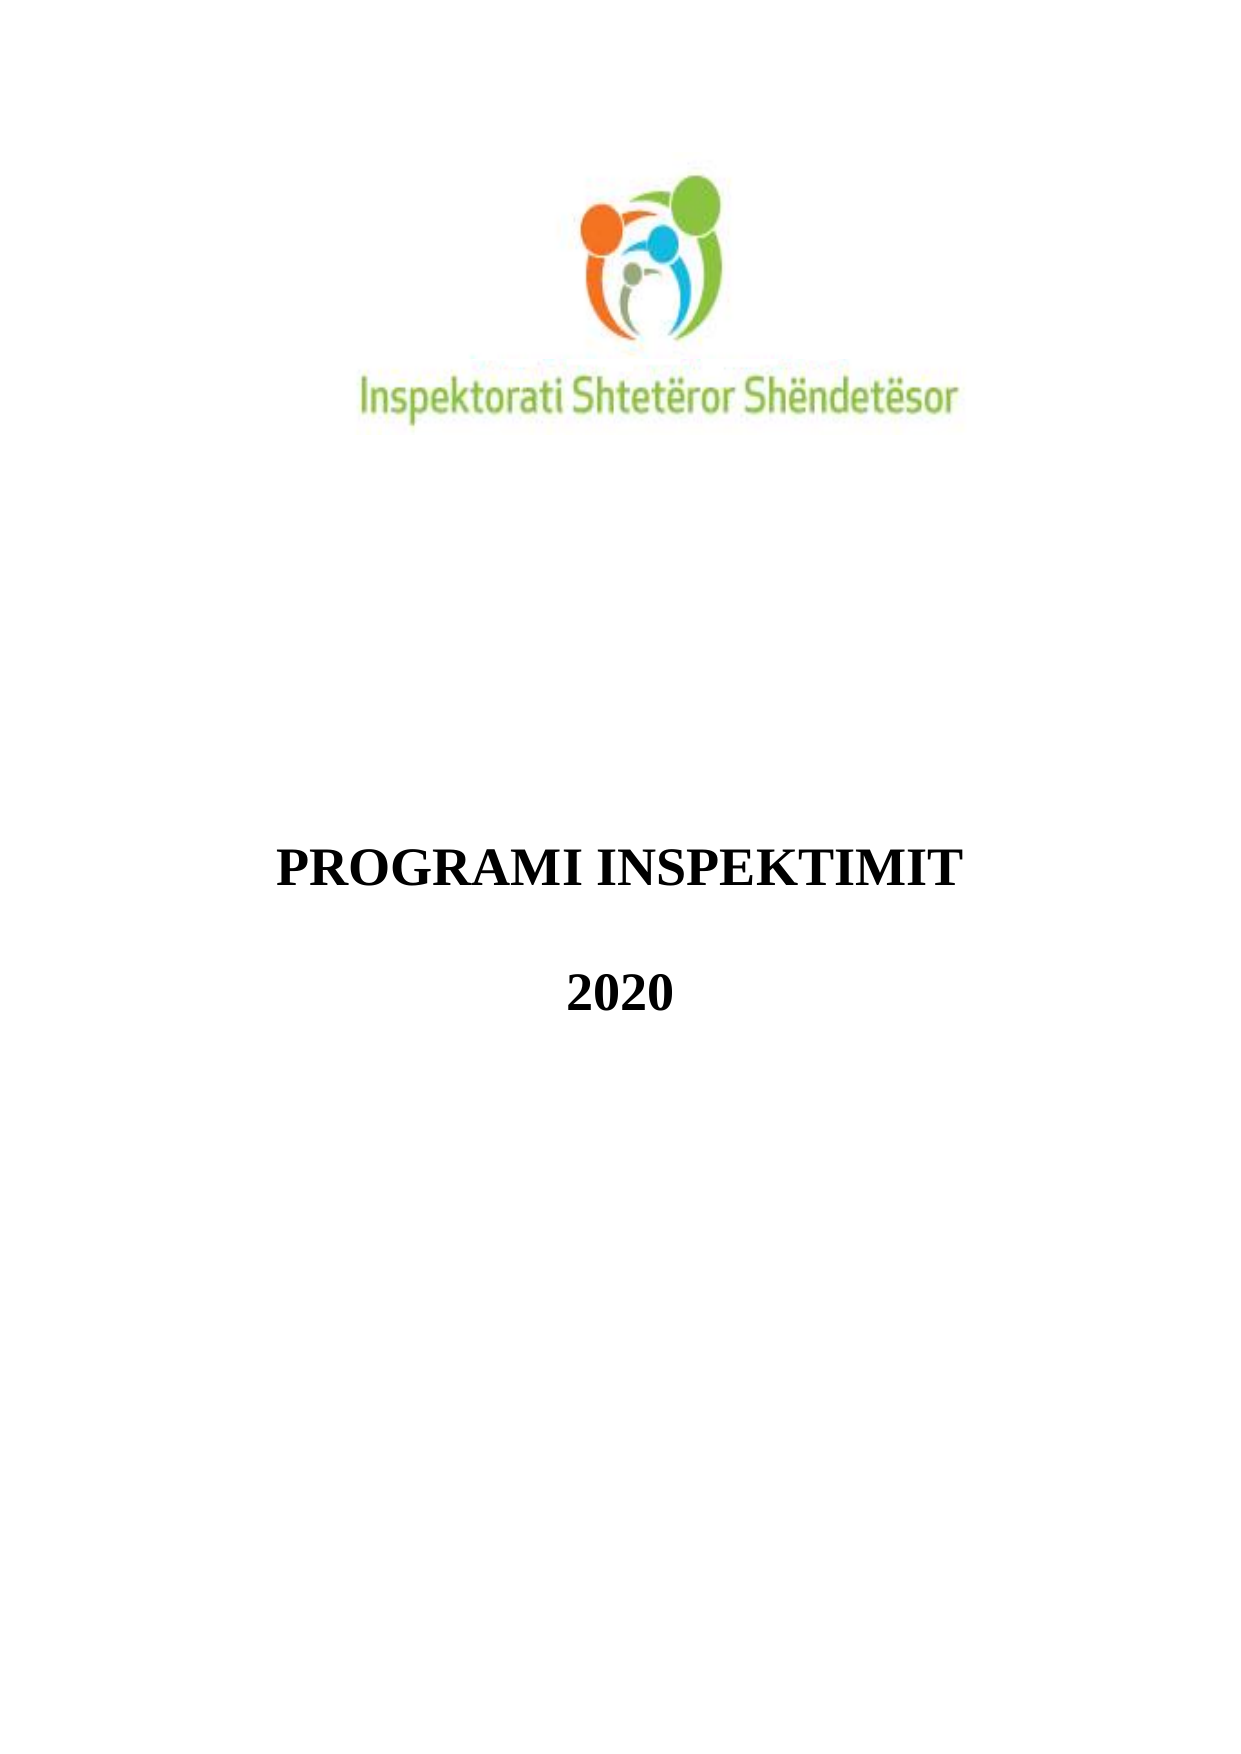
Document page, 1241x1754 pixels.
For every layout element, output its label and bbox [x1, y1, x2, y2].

picture [337, 152, 976, 435]
